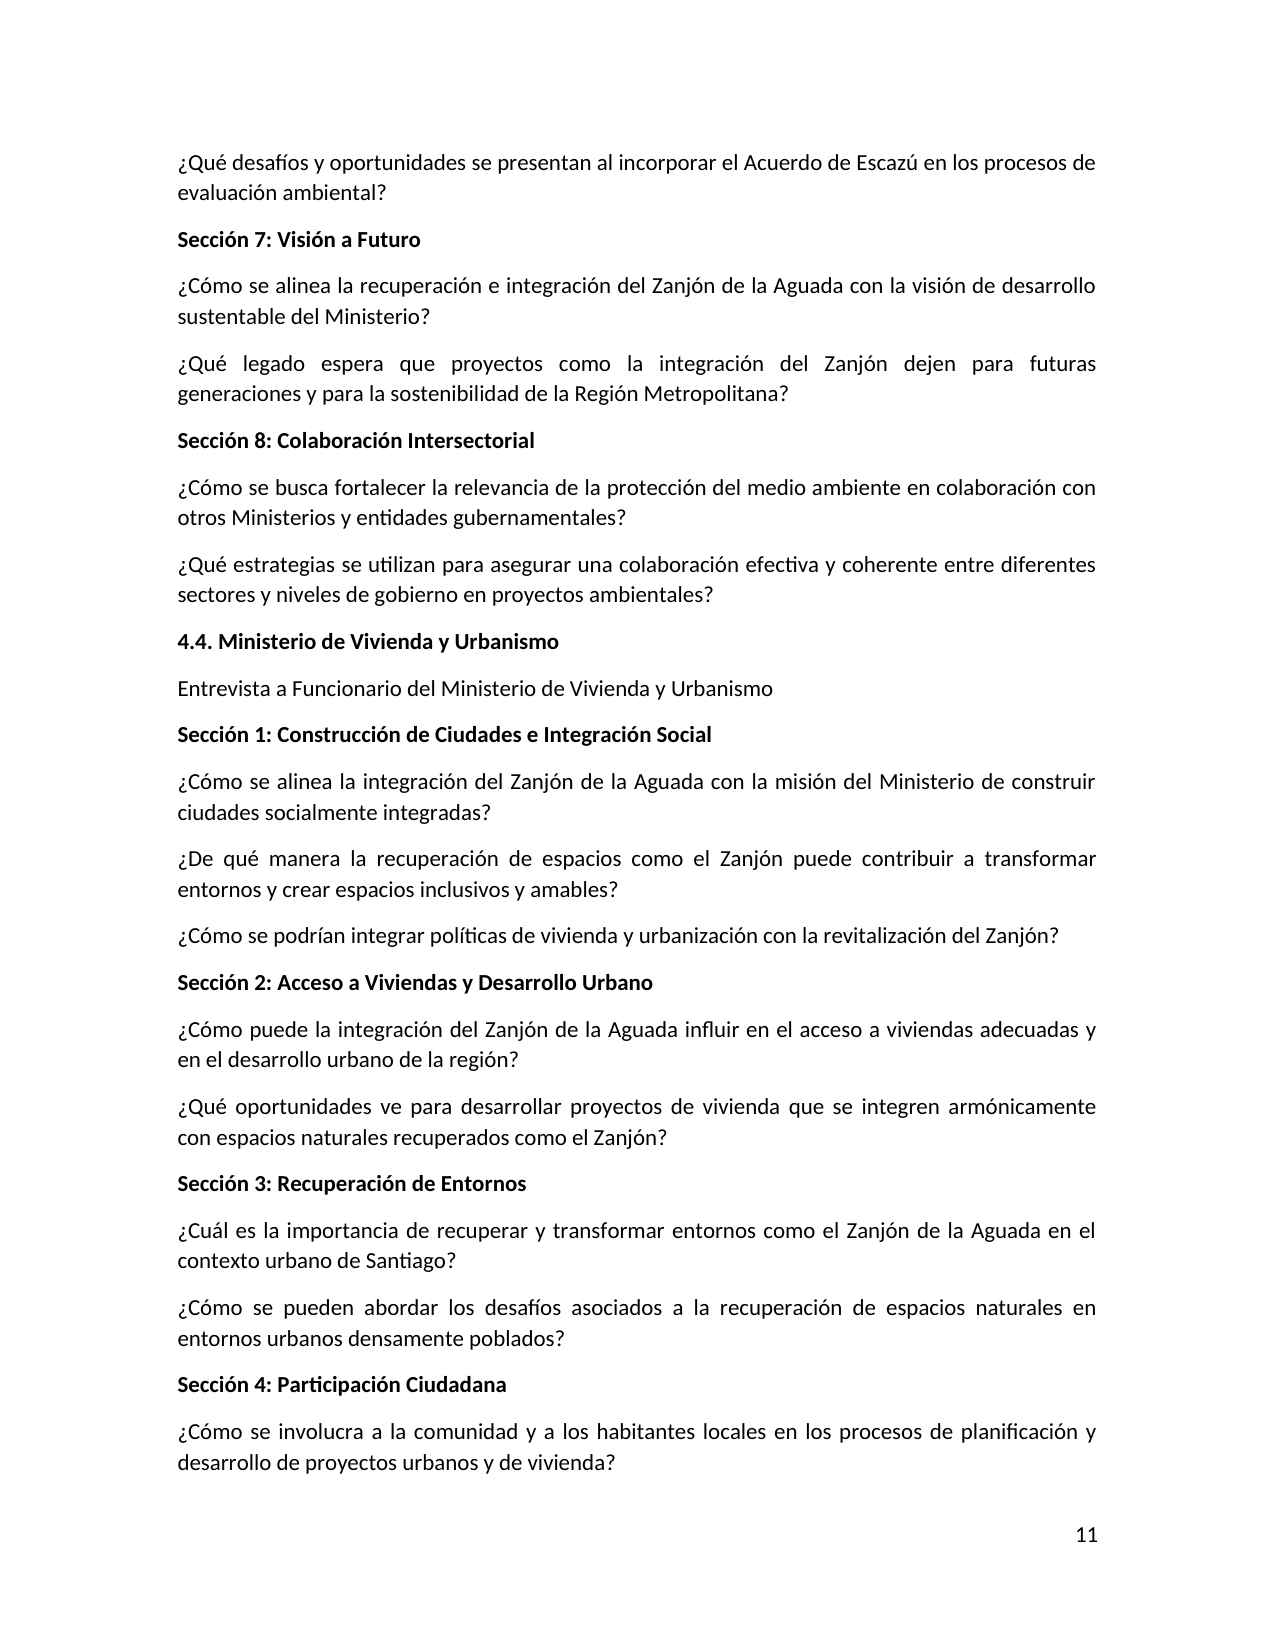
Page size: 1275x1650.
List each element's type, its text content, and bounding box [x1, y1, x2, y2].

text ¿Qué oportunidades ve para desarrollar proyectos de vivienda que se integren armónicamente con espacios naturales recuperados como el Zanjón? [177, 1092, 1098, 1151]
text ¿Qué desafíos y oportunidades se presentan al incorporar el Acuerdo de Escazú en los procesos de evaluación ambiental? [177, 148, 1098, 206]
text ¿Cómo se involucra a la comunidad y a los habitantes locales en los procesos de planificación y desarrollo de proyectos urbanos y de vivienda? [177, 1417, 1098, 1476]
text ¿Cómo se pueden abordar los desafíos asociados a la recuperación de espacios naturales en entornos urbanos densamente poblados? [177, 1293, 1098, 1352]
text ¿Cómo puede la integración del Zanjón de la Aguada influir en el acceso a viviendas adecuadas y en el desarrollo urbano de la región? [177, 1015, 1098, 1073]
text ¿Cuál es la importancia de recuperar y transformar entornos como el Zanjón de la Aguada en el contexto urbano de Santiago? [177, 1216, 1098, 1274]
text Sección 3: Recuperación de Entornos [177, 1169, 1098, 1197]
text 4.4. Ministerio de Vivienda y Urbanismo [177, 627, 1098, 655]
text ¿Cómo se busca fortalecer la relevancia de la protección del medio ambiente en colaboración con otros Ministerios y entidades gubernamentales? [177, 473, 1098, 531]
text ¿Cómo se alinea la integración del Zanjón de la Aguada con la misión del Ministerio de construir ciudades socialmente integradas? [177, 767, 1098, 826]
text ¿Qué legado espera que proyectos como la integración del Zanjón dejen para futuras generaciones y para la sostenibilidad de la Región Metropolitana? [177, 349, 1098, 407]
text ¿De qué manera la recuperación de espacios como el Zanjón puede contribuir a transformar entornos y crear espacios inclusivos y amables? [177, 844, 1098, 903]
text Sección 1: Construcción de Ciudades e Integración Social [177, 721, 1098, 748]
text Sección 4: Participación Ciudadana [177, 1371, 1098, 1398]
text Sección 7: Visión a Futuro [177, 225, 1098, 253]
text ¿Cómo se podrían integrar políticas de vivienda y urbanización con la revitalización del Zanjón? [177, 922, 1098, 949]
text ¿Cómo se alinea la recuperación e integración del Zanjón de la Aguada con la visión de desarrollo sustentable del Ministerio? [177, 272, 1098, 330]
text ¿Qué estrategias se utilizan para asegurar una colaboración efectiva y coherente entre diferentes sectores y niveles de gobierno en proyectos ambientales? [177, 550, 1098, 608]
text Sección 8: Colaboración Intersectorial [177, 426, 1098, 454]
text Sección 2: Acceso a Viviendas y Desarrollo Urbano [177, 968, 1098, 996]
text Entrevista a Funcionario del Ministerio de Vivienda y Urbanismo [177, 674, 1098, 702]
